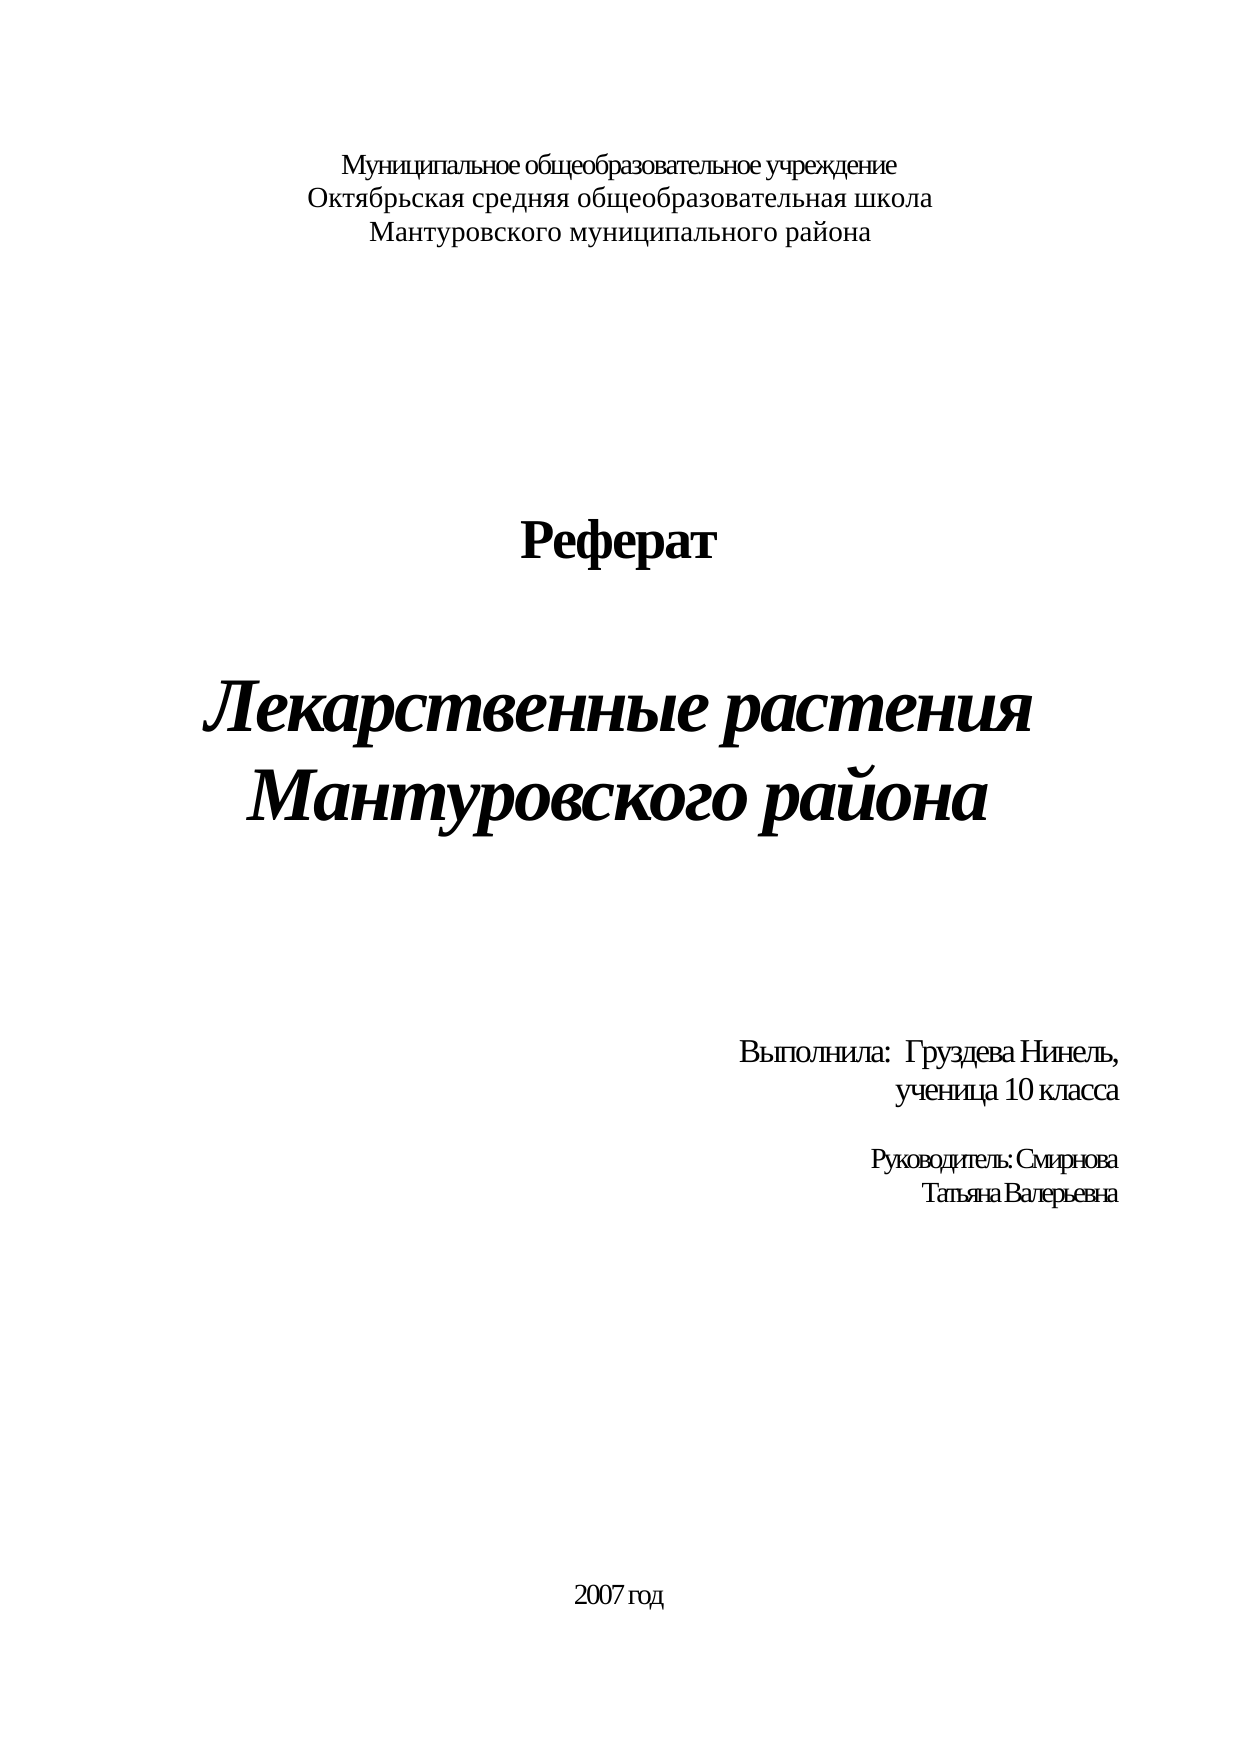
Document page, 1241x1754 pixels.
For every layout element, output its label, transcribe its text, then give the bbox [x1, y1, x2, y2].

text ученица 10 класса [118, 1069, 1122, 1108]
text 2007 год [118, 1577, 1122, 1611]
text Выполнила: Груздева Нинель, [118, 1031, 1122, 1069]
text Муниципальное общеобразовательное учреждение [118, 147, 1122, 180]
text Татьяна Валерьевна [118, 1175, 1122, 1208]
text Октябрьская средняя общеобразовательная школа [118, 180, 1122, 214]
text Лекарственные растения Мантуровского района [118, 660, 1122, 837]
text Мантуровского муниципального района [118, 214, 1122, 247]
text Руководитель: Смирнова [118, 1141, 1122, 1175]
text Реферат [118, 506, 1122, 571]
